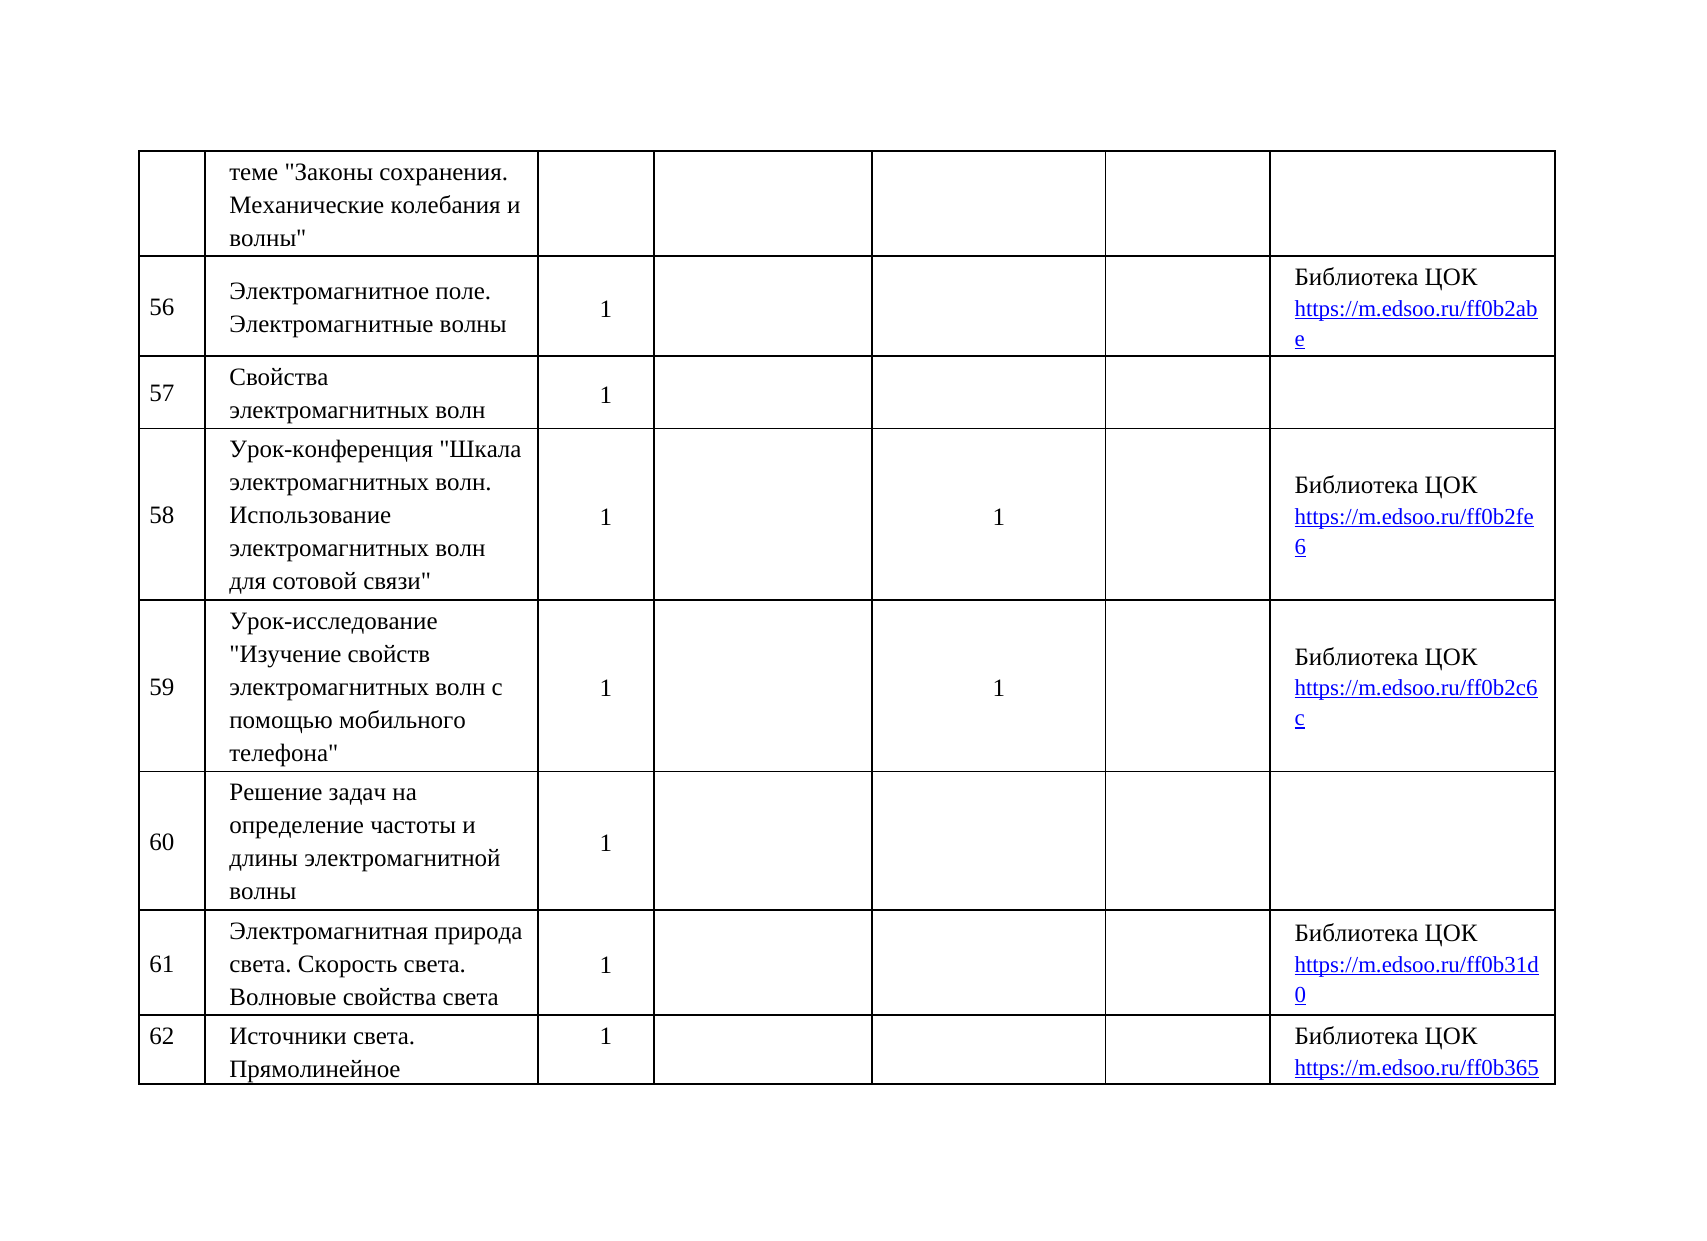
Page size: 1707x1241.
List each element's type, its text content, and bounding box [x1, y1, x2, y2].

table_cell Урок-конференция "Шкала электромагнитных волн. Использование электромагнитных волн для сотовой связи" [206, 429, 537, 599]
table_cell 58 [140, 429, 204, 599]
table_cell [655, 429, 871, 599]
table_cell 1 [539, 429, 653, 599]
table_cell 55 [140, 152, 204, 255]
table_cell [1106, 601, 1269, 771]
table_cell 1 [873, 429, 1105, 599]
table_cell 61 [140, 911, 204, 1014]
table_cell Электромагнитная природа света. Скорость света. Волновые свойства света [206, 911, 537, 1014]
table_cell [873, 911, 1105, 1014]
table_cell [655, 911, 871, 1014]
table_cell [655, 772, 871, 909]
table_cell Решение задач на определение частоты и длины электромагнитной волны [206, 772, 537, 909]
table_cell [206, 1016, 537, 1083]
table_cell 1 [539, 601, 653, 771]
table_cell 1 [655, 152, 871, 255]
table_cell [1106, 152, 1269, 255]
table_cell [873, 357, 1105, 428]
table_cell 56 [140, 257, 204, 355]
table_cell [1106, 429, 1269, 599]
table_cell Библиотека ЦОК https://m.edsoo.ru/ff0b31d0 [1271, 911, 1554, 1014]
table_cell Урок-исследование "Изучение свойств электромагнитных волн с помощью мобильного телефона" [206, 601, 537, 771]
table_cell [655, 601, 871, 771]
table_cell Свойства электромагнитных волн [206, 357, 537, 428]
table_cell Библиотека ЦОК https://m.edsoo.ru/ff0b2c6c [1271, 601, 1554, 771]
table_cell [655, 357, 871, 428]
table_cell [655, 257, 871, 355]
table_cell [1271, 357, 1554, 428]
table_cell 60 [140, 772, 204, 909]
table_cell [1106, 1016, 1269, 1083]
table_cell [206, 152, 537, 255]
table_cell Электромагнитное поле. Электромагнитные волны [206, 257, 537, 355]
table_cell 1 [539, 357, 653, 428]
table_cell [873, 152, 1105, 255]
table_cell [1106, 257, 1269, 355]
table_cell [655, 1016, 871, 1083]
table_cell 1 [539, 772, 653, 909]
table_cell [873, 772, 1105, 909]
table_cell [1106, 911, 1269, 1014]
table_cell [1271, 152, 1554, 255]
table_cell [1271, 1016, 1554, 1083]
table_cell [873, 257, 1105, 355]
table_cell Библиотека ЦОК https://m.edsoo.ru/ff0b2abe [1271, 257, 1554, 355]
table_cell 57 [140, 357, 204, 428]
table_cell [1271, 772, 1554, 909]
table_cell [873, 1016, 1105, 1083]
table_cell Библиотека ЦОК https://m.edsoo.ru/ff0b2fe6 [1271, 429, 1554, 599]
table_cell 1 [539, 257, 653, 355]
table_cell 1 [539, 1016, 653, 1083]
table_cell [1106, 357, 1269, 428]
table_cell 59 [140, 601, 204, 771]
table_cell 1 [539, 911, 653, 1014]
table_cell [1106, 772, 1269, 909]
table_cell 1 [539, 152, 653, 255]
table_cell 62 [140, 1016, 204, 1083]
table_cell 1 [873, 601, 1105, 771]
